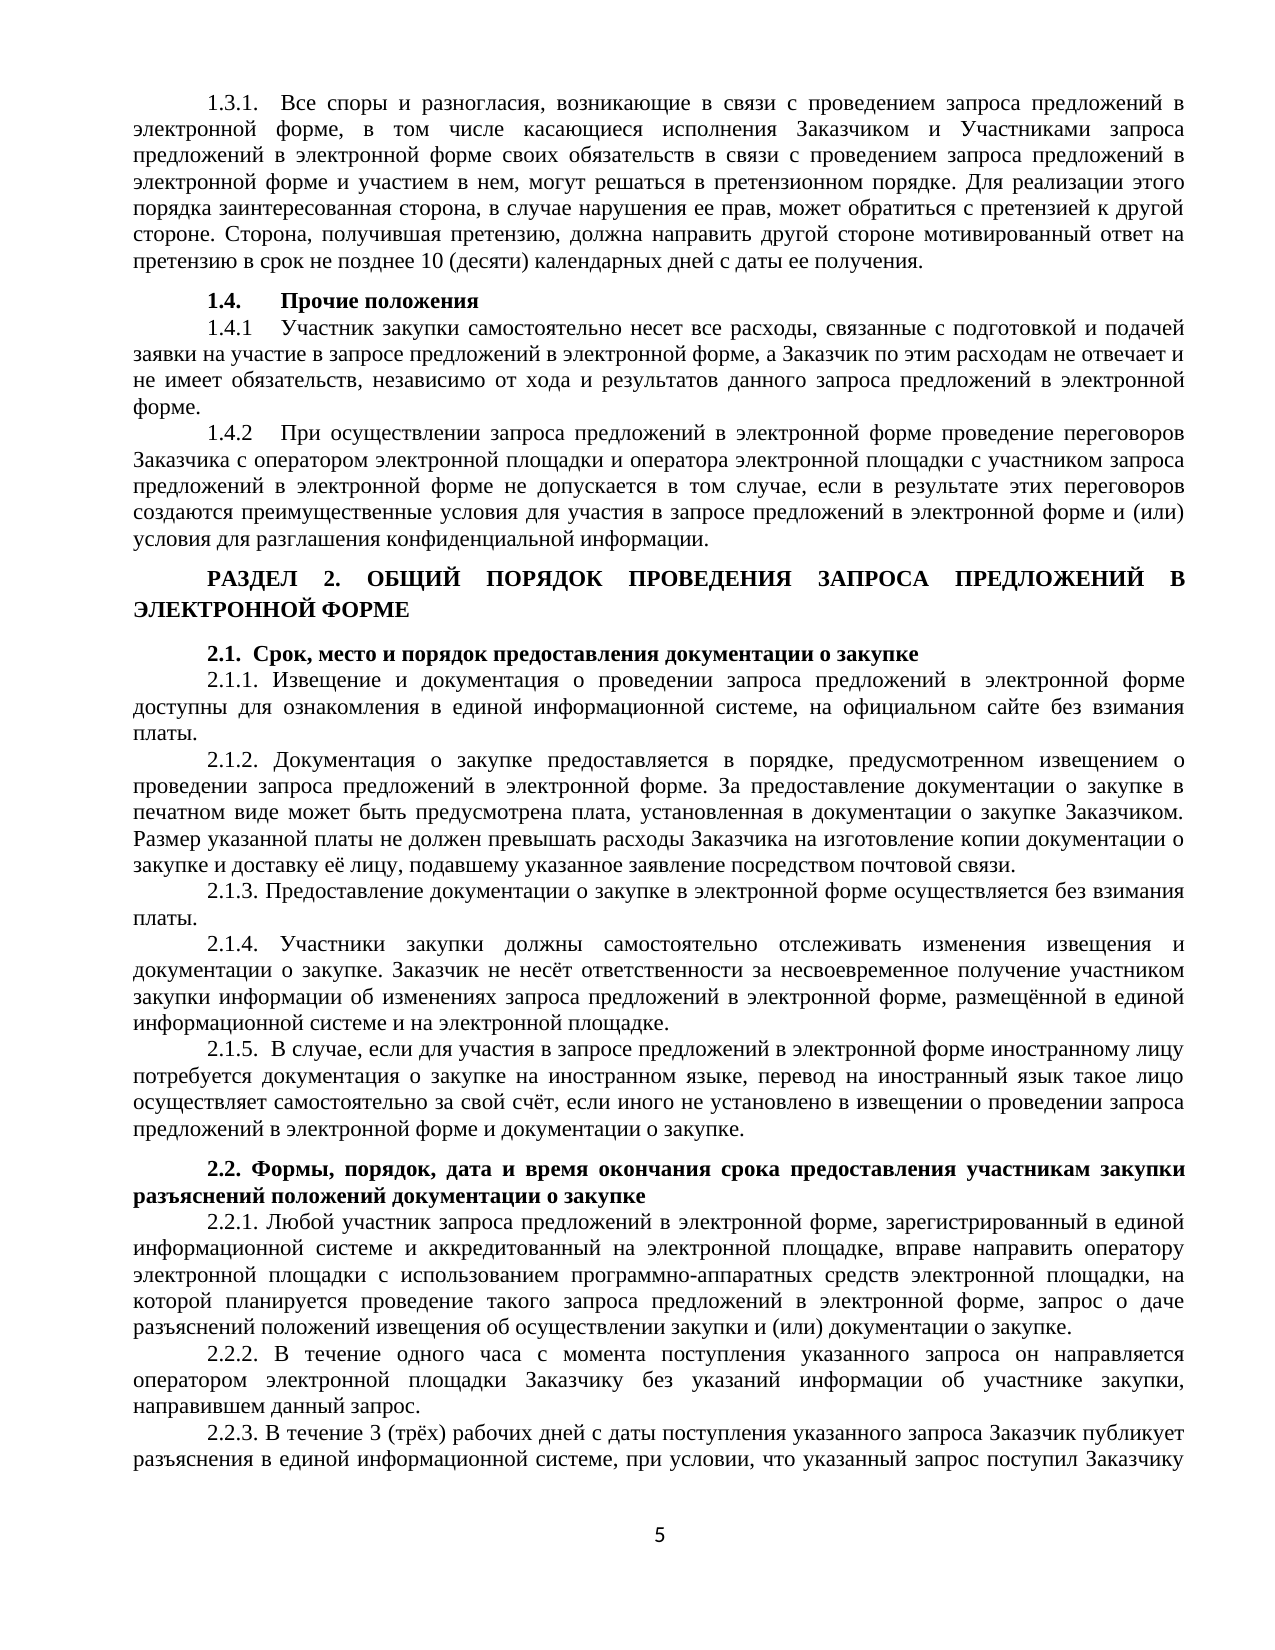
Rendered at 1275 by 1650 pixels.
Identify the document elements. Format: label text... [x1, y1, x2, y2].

text 1.4. Прочие положения [133, 287, 1186, 314]
text 1.3.1. Все споры и разногласия, возникающие в связи с проведением запроса предложений в электронной форме, в том числе касающиеся исполнения Заказчиком и Участниками запроса предложений в электронной форме своих обязательств в связи с проведением запроса предложений в электронной форме и участием в нем, могут решаться в претензионном порядке. Для реализации этого порядка заинтересованная сторона, в случае нарушения ее прав, может обратиться с претензией к другой стороне. Сторона, получившая претензию, должна направить другой стороне мотивированный ответ на претензию в срок не позднее 10 (десяти) календарных дней с даты ее получения. [133, 89, 1186, 273]
text РАЗДЕЛ 2. ОБЩИЙ ПОРЯДОК ПРОВЕДЕНИЯ ЗАПРОСА ПРЕДЛОЖЕНИЙ В ЭЛЕКТРОННОЙ ФОРМЕ [133, 565, 1186, 622]
text 2.1. Срок, место и порядок предоставления документации о закупке [133, 640, 1186, 667]
text 2.1.5. В случае, если для участия в запросе предложений в электронной форме иностранному лицу потребуется документация о закупке на иностранном языке, перевод на иностранный язык такое лицо осуществляет самостоятельно за свой счёт, если иного не установлено в извещении о проведении запроса предложений в электронной форме и документации о закупке. [133, 1036, 1186, 1141]
text 2.1.1. Извещение и документация о проведении запроса предложений в электронной форме доступны для ознакомления в единой информационной системе, на официальном сайте без взимания платы. [133, 667, 1186, 746]
text 1.4.1 Участник закупки самостоятельно несет все расходы, связанные с подготовкой и подачей заявки на участие в запросе предложений в электронной форме, а Заказчик по этим расходам не отвечает и не имеет обязательств, независимо от хода и результатов данного запроса предложений в электронной форме. [133, 314, 1186, 419]
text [133, 1419, 1186, 1472]
text 2.1.3. Предоставление документации о закупке в электронной форме осуществляется без взимания платы. [133, 877, 1186, 930]
text 1.4.2 При осуществлении запроса предложений в электронной форме проведение переговоров Заказчика с оператором электронной площадки и оператора электронной площадки с участником запроса предложений в электронной форме не допускается в том случае, если в результате этих переговоров создаются преимущественные условия для участия в запросе предложений в электронной форме и (или) условия для разглашения конфиденциальной информации. [133, 419, 1186, 551]
text 2.2.1. Любой участник запроса предложений в электронной форме, зарегистрированный в единой информационной системе и аккредитованный на электронной площадке, вправе направить оператору электронной площадки с использованием программно-аппаратных средств электронной площадки, на которой планируется проведение такого запроса предложений в электронной форме, запрос о даче разъяснений положений извещения об осуществлении закупки и (или) документации о закупке. [133, 1208, 1186, 1340]
text 2.2. Формы, порядок, дата и время окончания срока предоставления участникам закупки разъяснений положений документации о закупке [133, 1155, 1186, 1208]
text 2.1.4. Участники закупки должны самостоятельно отслеживать изменения извещения и документации о закупке. Заказчик не несёт ответственности за несвоевременное получение участником закупки информации об изменениях запроса предложений в электронной форме, размещённой в единой информационной системе и на электронной площадке. [133, 930, 1186, 1036]
text 2.1.2. Документация о закупке предоставляется в порядке, предусмотренном извещением о проведении запроса предложений в электронной форме. За предоставление документации о закупке в печатном виде может быть предусмотрена плата, установленная в документации о закупке Заказчиком. Размер указанной платы не должен превышать расходы Заказчика на изготовление копии документации о закупке и доставку её лицу, подавшему указанное заявление посредством почтовой связи. [133, 746, 1186, 877]
text 2.2.2. В течение одного часа с момента поступления указанного запроса он направляется оператором электронной площадки Заказчику без указаний информации об участнике закупки, направившем данный запрос. [133, 1340, 1186, 1419]
